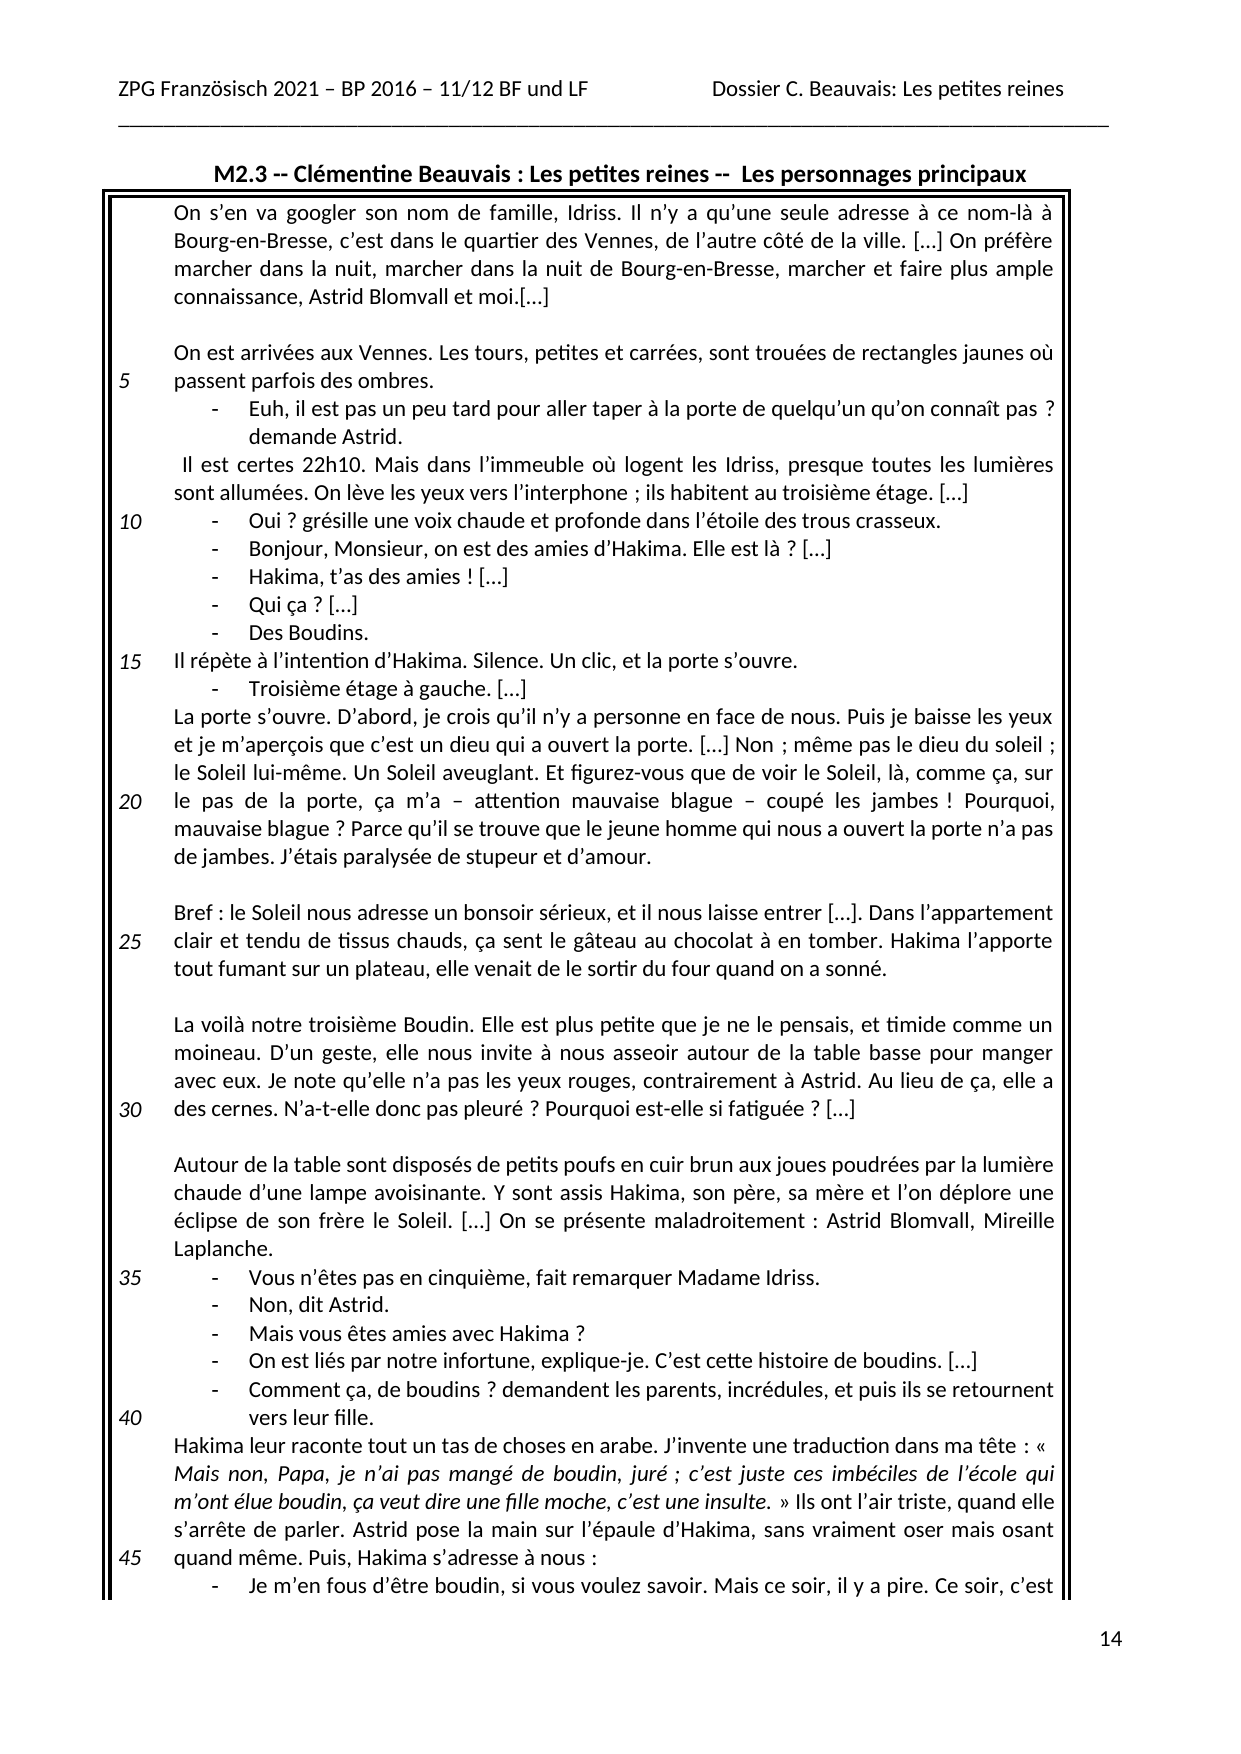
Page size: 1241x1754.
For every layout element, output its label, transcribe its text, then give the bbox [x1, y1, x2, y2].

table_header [107, 192, 162, 1599]
text M2.3 -- Clémentine Beauvais : Les petites reines -- Les personnages principaux [118, 158, 1122, 188]
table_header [163, 192, 1066, 1599]
